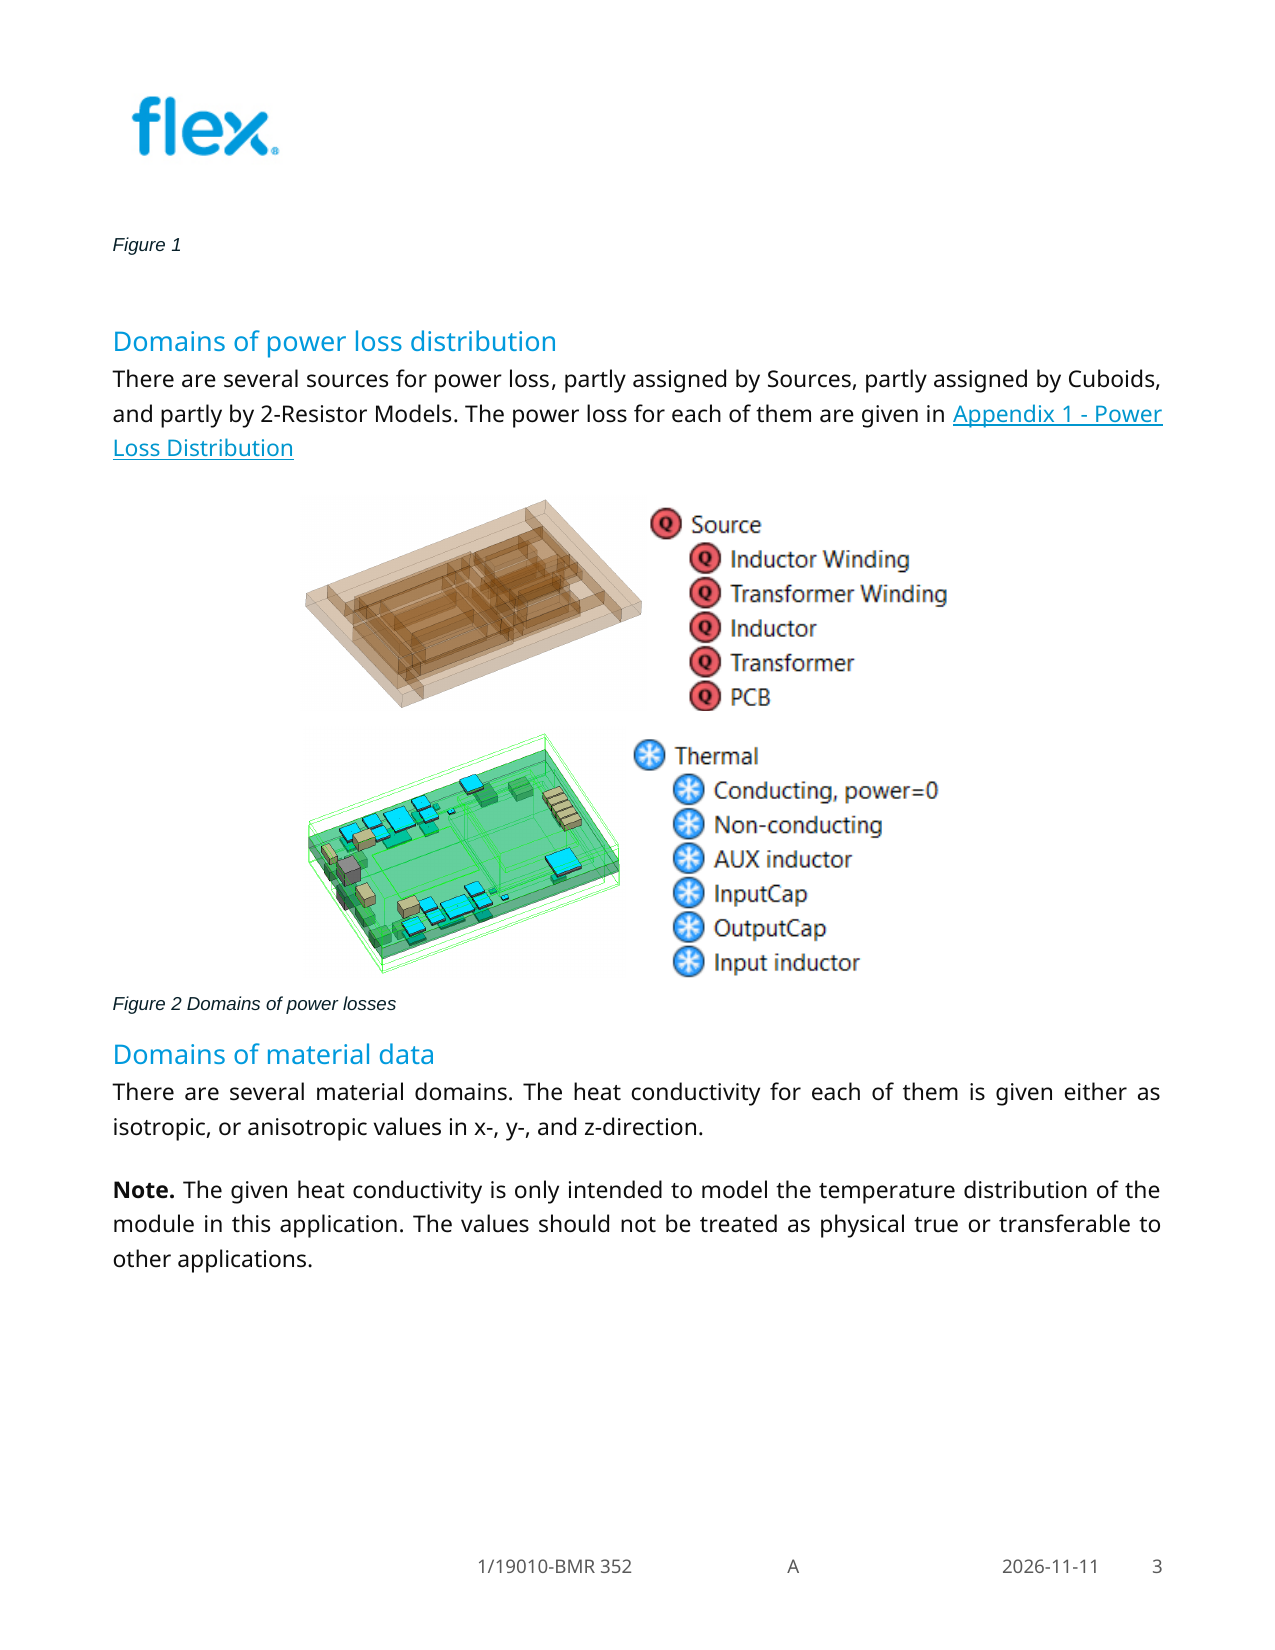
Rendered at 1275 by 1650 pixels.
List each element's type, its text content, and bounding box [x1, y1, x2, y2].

text Figure 2 Domains of power losses [112, 993, 1162, 1015]
picture [300, 495, 975, 711]
text There are several sources for power loss, partly assigned by Sources, partly assigned by Cuboids, and partly by 2-Resistor Models. The power loss for each of them are given in Appendix 1 - Power Loss Distribution [112, 363, 1162, 463]
text There are several material domains. The heat conductivity for each of them is given either as isotropic, or anisotropic values in x-, y-, and z-direction. [112, 1076, 1162, 1142]
picture [112, 75, 296, 171]
subtitle Domains of power loss distribution [112, 323, 1162, 360]
text Figure 1 [112, 233, 1162, 255]
subtitle Domains of material data [112, 1036, 1162, 1072]
picture [631, 738, 973, 978]
picture [302, 726, 626, 978]
text Note. The given heat conductivity is only intended to model the temperature distribution of the module in this application. The values should not be treated as physical true or transferable to other applications. [112, 1174, 1162, 1274]
